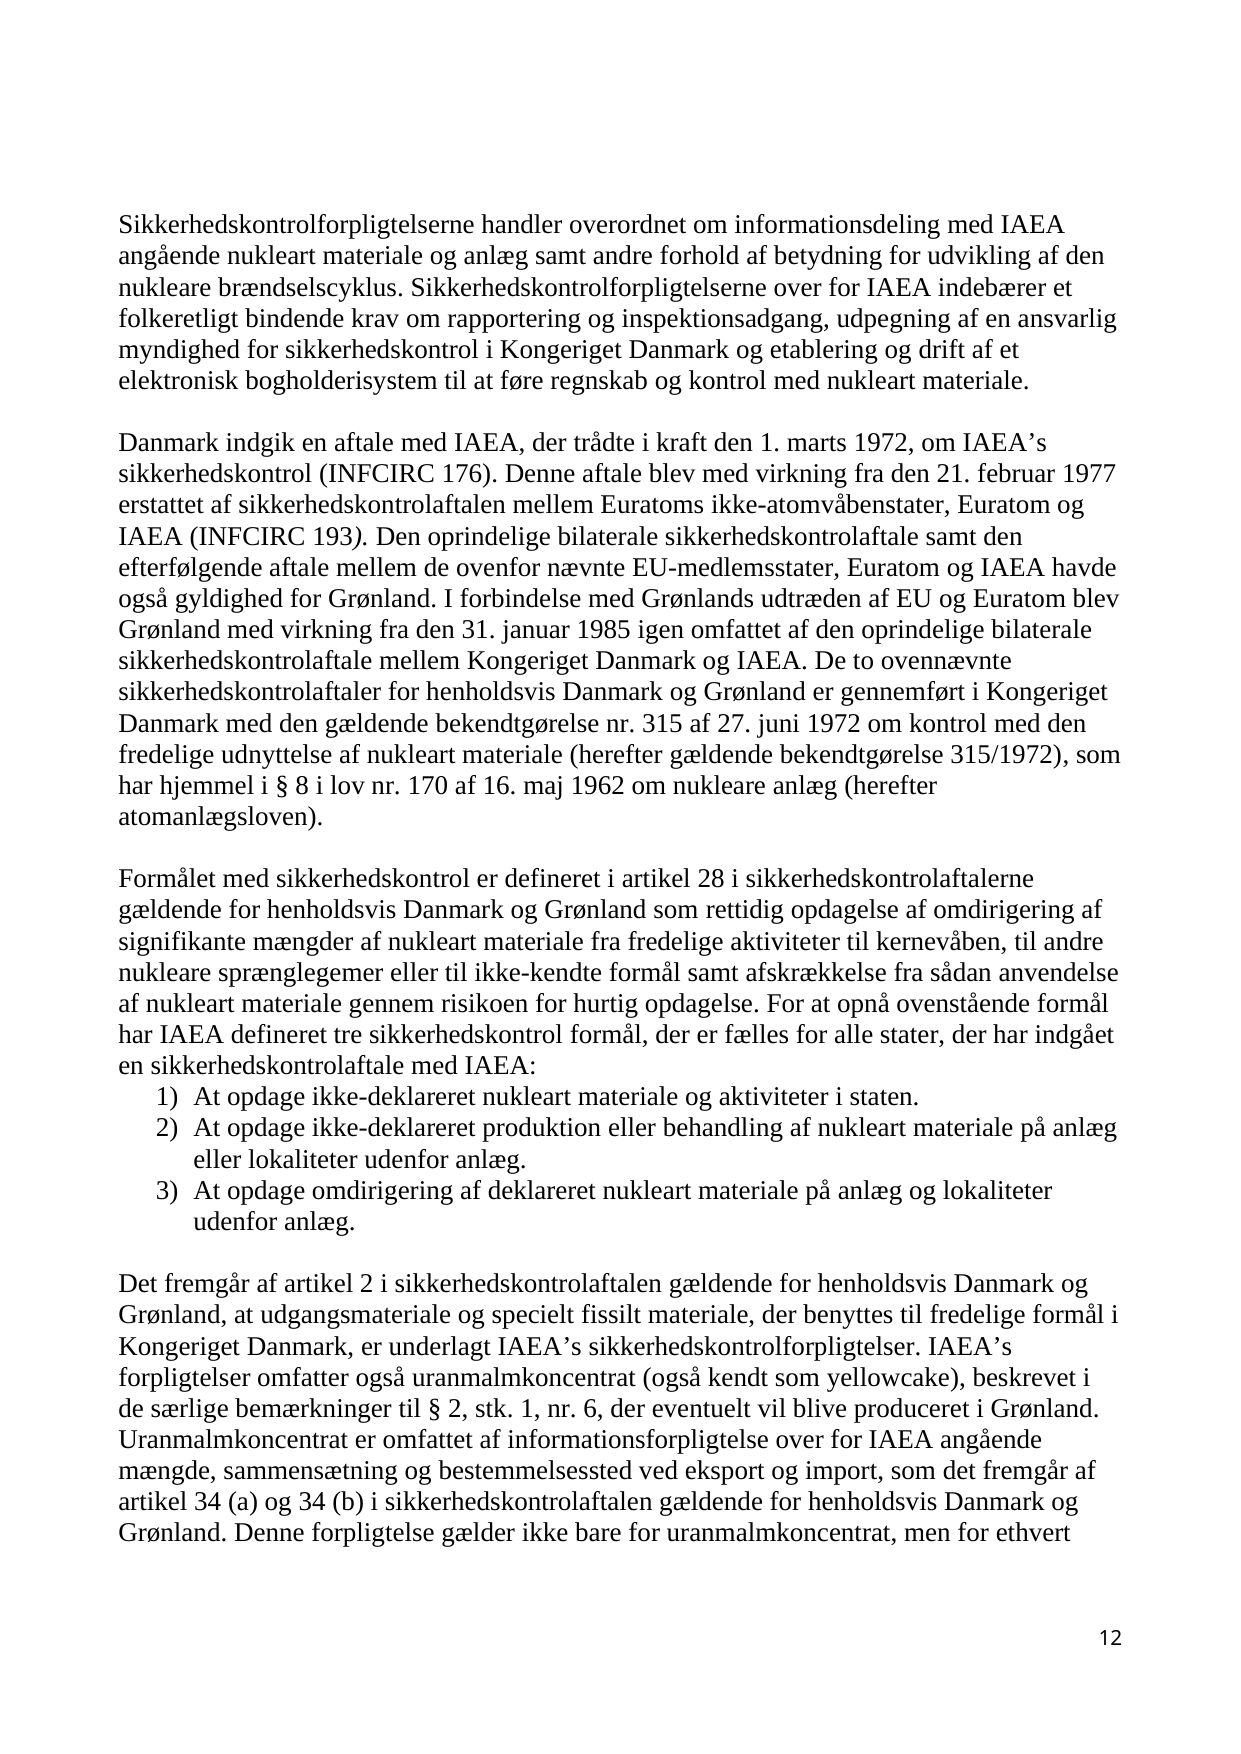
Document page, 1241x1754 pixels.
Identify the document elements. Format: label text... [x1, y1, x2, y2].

text Sikkerhedskontrolforpligtelserne handler overordnet om informationsdeling med IAEA angående nukleart materiale og anlæg samt andre forhold af betydning for udvikling af den nukleare brændselscyklus. Sikkerhedskontrolforpligtelserne over for IAEA indebærer et folkeretligt bindende krav om rapportering og inspektionsadgang, udpegning af en ansvarlig myndighed for sikkerhedskontrol i Kongeriget Danmark og etablering og drift af et elektronisk bogholderisystem til at føre regnskab og kontrol med nukleart materiale. [118, 208, 1122, 395]
text Danmark indgik en aftale med IAEA, der trådte i kraft den 1. marts 1972, om IAEA’s sikkerhedskontrol (INFCIRC 176). Denne aftale blev med virkning fra den 21. februar 1977 erstattet af sikkerhedskontrolaftalen mellem Euratoms ikke-atomvåbenstater, Euratom og IAEA (INFCIRC 193). Den oprindelige bilaterale sikkerhedskontrolaftale samt den efterfølgende aftale mellem de ovenfor nævnte EU-medlemsstater, Euratom og IAEA havde også gyldighed for Grønland. I forbindelse med Grønlands udtræden af EU og Euratom blev Grønland med virkning fra den 31. januar 1985 igen omfattet af den oprindelige bilaterale sikkerhedskontrolaftale mellem Kongeriget Danmark og IAEA. De to ovennævnte sikkerhedskontrolaftaler for henholdsvis Danmark og Grønland er gennemført i Kongeriget Danmark med den gældende bekendtgørelse nr. 315 af 27. juni 1972 om kontrol med den fredelige udnyttelse af nukleart materiale (herefter gældende bekendtgørelse 315/1972), som har hjemmel i § 8 i lov nr. 170 af 16. maj 1962 om nukleare anlæg (herefter atomanlægsloven). [118, 426, 1122, 831]
text Formålet med sikkerhedskontrol er defineret i artikel 28 i sikkerhedskontrolaftalerne gældende for henholdsvis Danmark og Grønland som rettidig opdagelse af omdirigering af signifikante mængder af nukleart materiale fra fredelige aktiviteter til kernevåben, til andre nukleare sprænglegemer eller til ikke-kendte formål samt afskrækkelse fra sådan anvendelse af nukleart materiale gennem risikoen for hurtig opdagelse. For at opnå ovenstående formål har IAEA defineret tre sikkerhedskontrol formål, der er fælles for alle stater, der har indgået en sikkerhedskontrolaftale med IAEA: [118, 862, 1122, 1080]
list At opdage ikke-deklareret produktion eller behandling af nukleart materiale på anlæg eller lokaliteter udenfor anlæg. [156, 1112, 1122, 1174]
list At opdage ikke-deklareret nukleart materiale og aktiviteter i staten. [156, 1080, 1122, 1112]
list At opdage omdirigering af deklareret nukleart materiale på anlæg og lokaliteter udenfor anlæg. [156, 1174, 1122, 1236]
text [118, 1267, 1122, 1548]
